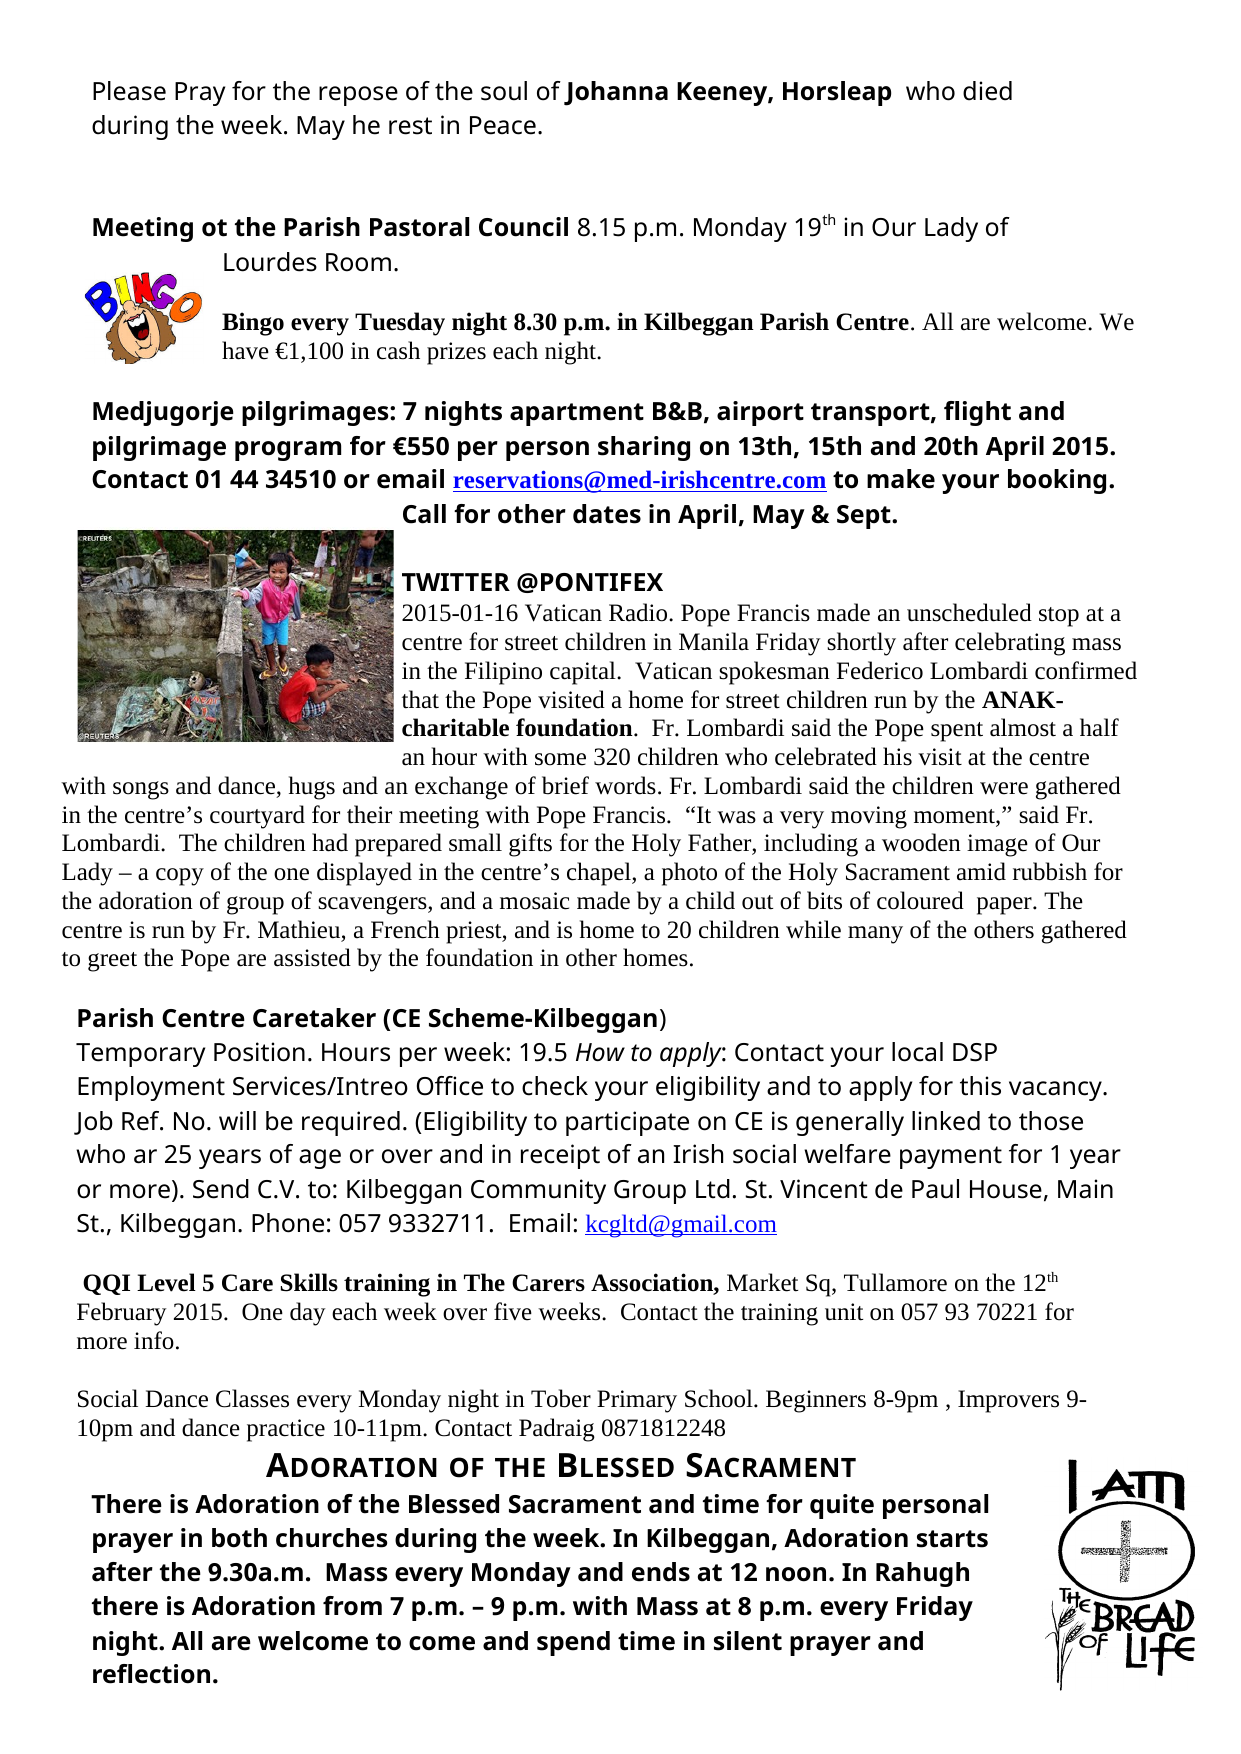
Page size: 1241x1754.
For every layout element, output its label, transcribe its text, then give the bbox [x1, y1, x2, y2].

text Medjugorje pilgrimages: 7 nights apartment B&B, airport transport, flight and pilgrimage program for €550 per person sharing on 13th, 15th and 20th April 2015. Contact 01 44 34510 or email reservations@med-irishcentre.com to make your booking. Call for other dates in April, May & Sept. [91, 394, 1139, 530]
text Parish Centre Caretaker (CE Scheme-Kilbeggan) [76, 1001, 1139, 1035]
text Adoration of the Blessed Sacrament [91, 1441, 1090, 1487]
text Meeting ot the Parish Pastoral Council 8.15 p.m. Monday 19th in Our Lady of Lourdes Room. [91, 210, 1090, 278]
text TWITTER @PONTIFEX [394, 564, 1139, 598]
text QQI Level 5 Care Skills training in The Carers Association, Market Sq, Tullamore on the 12th February 2015. One day each week over five weeks. Contact the training unit on 057 93 70221 for more info. [76, 1268, 1090, 1355]
picture [77, 527, 394, 744]
text Social Dance Classes every Monday night in Tober Primary School. Beginners 8-9pm , Improvers 9-10pm and dance practice 10-11pm. Contact Padraig 0871812248 [76, 1384, 1090, 1441]
text There is Adoration of the Blessed Sacrament and time for quite personal prayer in both churches during the week. In Kilbeggan, Adoration starts after the 9.30a.m. Mass every Monday and ends at 12 noon. In Rahugh there is Adoration from 7 p.m. – 9 p.m. with Mass at 8 p.m. every Friday night. All are welcome to come and spend time in silent prayer and reflection. [91, 1487, 1090, 1691]
picture [1043, 1457, 1203, 1689]
text Temporary Position. Hours per week: 19.5 How to apply: Contact your local DSP Employment Services/Intreo Office to check your eligibility and to apply for this vacancy. Job Ref. No. will be required. (Eligibility to participate on CE is generally linked to those who ar 25 years of age or over and in receipt of an Irish social welfare payment for 1 year or more). Send C.V. to: Kilbeggan Community Group Ltd. St. Vincent de Paul House, Main St., Kilbeggan. Phone: 057 9332711. Email: kcgltd@gmail.com [76, 1035, 1139, 1239]
text Bingo every Tuesday night 8.30 p.m. in Kilbeggan Parish Centre. All are welcome. We have €1,100 in cash prizes each night. [91, 307, 1154, 365]
picture [84, 272, 204, 364]
text Please Pray for the repose of the soul of Johanna Keeney, Horsleap who died during the week. May he rest in Peace. [91, 74, 1090, 142]
text 2015-01-16 Vatican Radio. Pope Francis made an unscheduled stop at a centre for street children in Manila Friday shortly after celebrating mass in the Filipino capital. Vatican spokesman Federico Lombardi confirmed that the Pope visited a home for street children run by the ANAK- charitable foundation. Fr. Lombardi said the Pope spent almost a half an hour with some 320 children who celebrated his visit at the centre with songs and dance, hugs and an exchange of brief words. Fr. Lombardi said the children were gathered in the centre’s courtyard for their meeting with Pope Francis. “It was a very moving moment,” said Fr. Lombardi. The children had prepared small gifts for the Holy Father, including a wooden image of Our Lady – a copy of the one displayed in the centre’s chapel, a photo of the Holy Sacrament amid rubbish for the adoration of group of scavengers, and a mosaic made by a child out of bits of coloured paper. The centre is run by Fr. Mathieu, a French priest, and is home to 20 children while many of the others gathered to greet the Pope are assisted by the foundation in other homes. [61, 598, 1139, 972]
